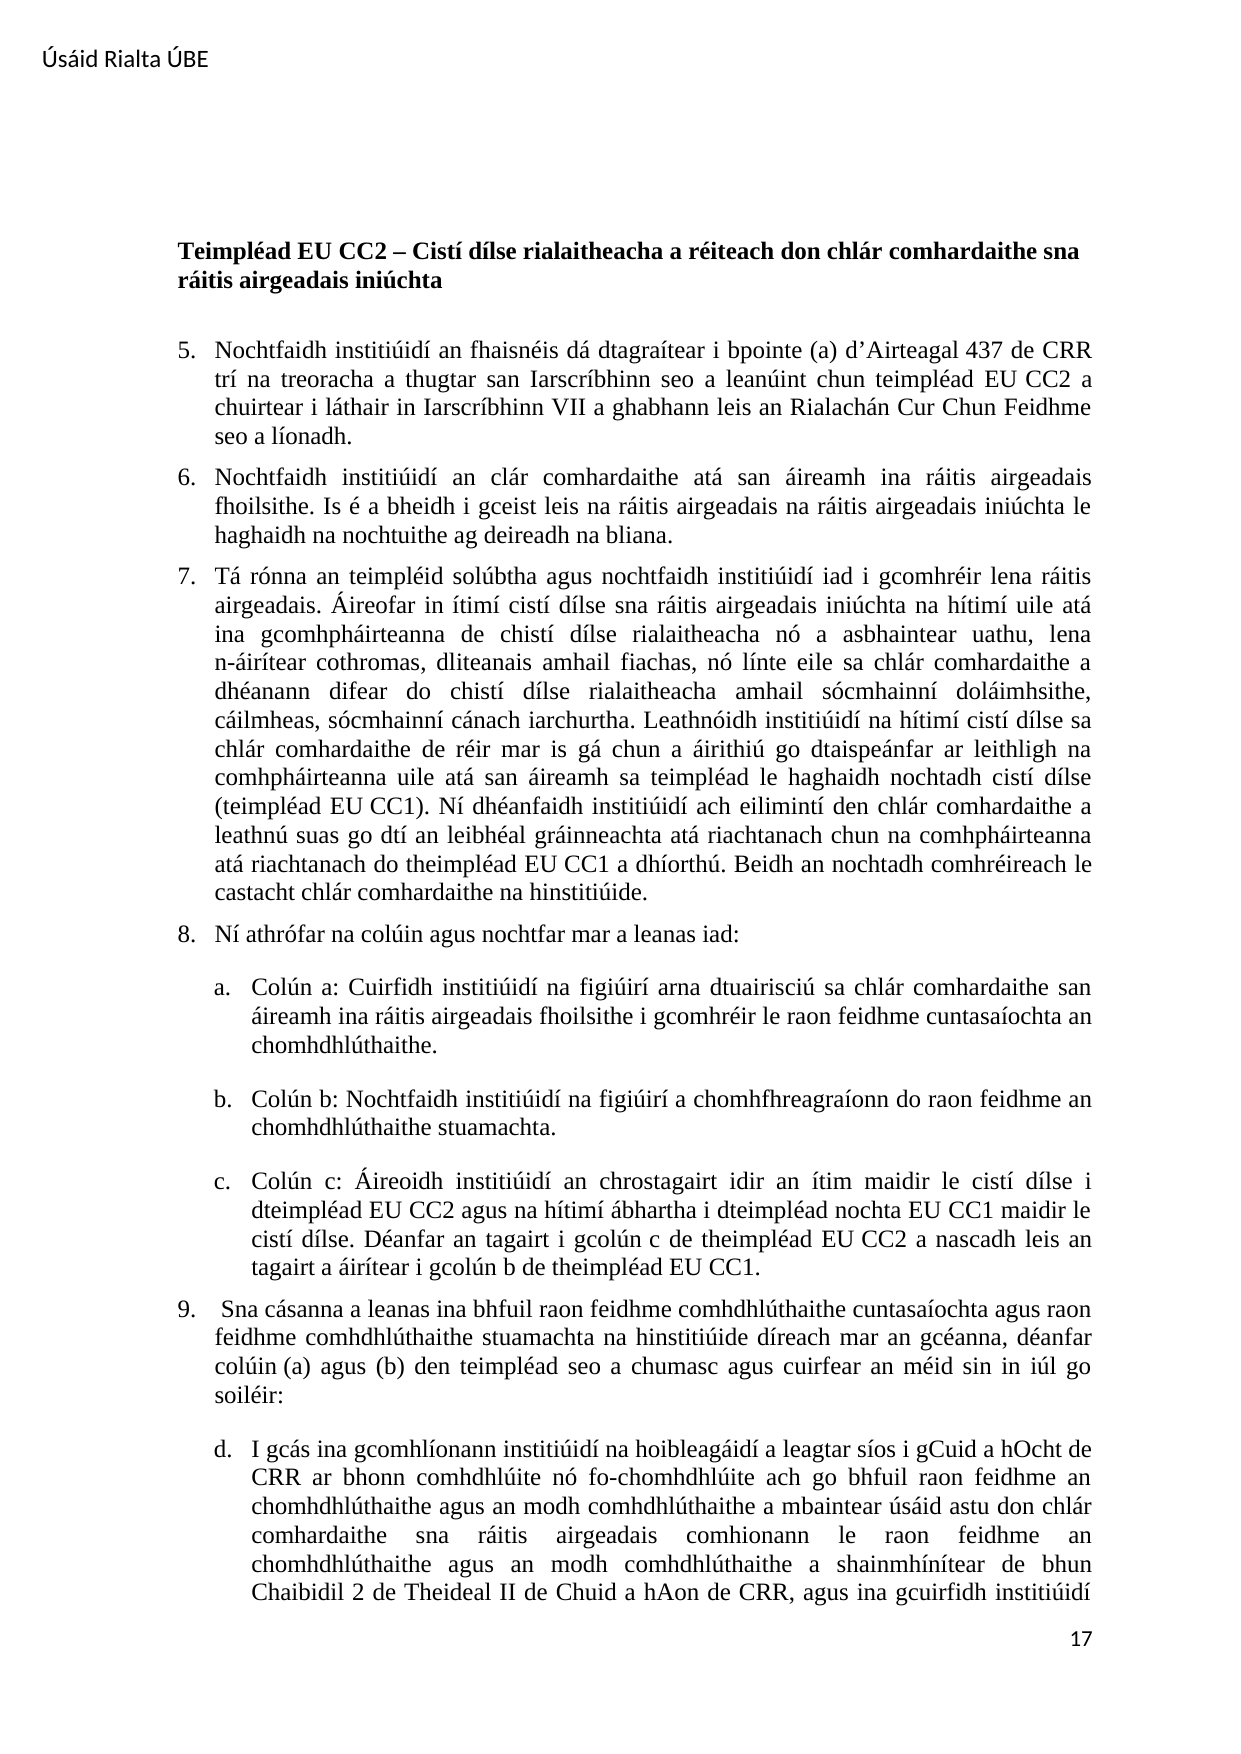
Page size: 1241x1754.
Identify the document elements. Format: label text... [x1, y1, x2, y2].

list Colún c: Áireoidh institiúidí an chrostagairt idir an ítim maidir le cistí dílse i dteimpléad EU CC2 agus na hítimí ábhartha i dteimpléad nochta EU CC1 maidir le cistí dílse. Déanfar an tagairt i gcolún c de theimpléad EU CC2 a nascadh leis an tagairt a áirítear i gcolún b de theimpléad EU CC1. [213, 1166, 1092, 1281]
list Sna cásanna a leanas ina bhfuil raon feidhme comhdhlúthaithe cuntasaíochta agus raon feidhme comhdhlúthaithe stuamachta na hinstitiúide díreach mar an gcéanna, déanfar colúin (a) agus (b) den teimpléad seo a chumasc agus cuirfear an méid sin in iúl go soiléir: [177, 1294, 1092, 1409]
list Colún b: Nochtfaidh institiúidí na figiúirí a chomhfhreagraíonn do raon feidhme an chomhdhlúthaithe stuamachta. [213, 1084, 1092, 1141]
list Ní athrófar na colúin agus nochtfar mar a leanas iad: [177, 919, 1092, 947]
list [213, 1434, 1092, 1606]
list Nochtfaidh institiúidí an fhaisnéis dá dtagraítear i bpointe (a) d’Airteagal 437 de CRR trí na treoracha a thugtar san Iarscríbhinn seo a leanúint chun teimpléad EU CC2 a chuirtear i láthair in Iarscríbhinn VII a ghabhann leis an Rialachán Cur Chun Feidhme seo a líonadh. [177, 335, 1092, 450]
text Teimpléad EU CC2 – Cistí dílse rialaitheacha a réiteach don chlár comhardaithe sna ráitis airgeadais iniúchta [177, 236, 1092, 294]
list Nochtfaidh institiúidí an clár comhardaithe atá san áireamh ina ráitis airgeadais fhoilsithe. Is é a bheidh i gceist leis na ráitis airgeadais na ráitis airgeadais iniúchta le haghaidh na nochtuithe ag deireadh na bliana. [177, 462, 1092, 549]
list Tá rónna an teimpléid solúbtha agus nochtfaidh institiúidí iad i gcomhréir lena ráitis airgeadais. Áireofar in ítimí cistí dílse sna ráitis airgeadais iniúchta na hítimí uile atá ina gcomhpháirteanna de chistí dílse rialaitheacha nó a asbhaintear uathu, lena n-áirítear cothromas, dliteanais amhail fiachas, nó línte eile sa chlár comhardaithe a dhéanann difear do chistí dílse rialaitheacha amhail sócmhainní doláimhsithe, cáilmheas, sócmhainní cánach iarchurtha. Leathnóidh institiúidí na hítimí cistí dílse sa chlár comhardaithe de réir mar is gá chun a áirithiú go dtaispeánfar ar leithligh na comhpháirteanna uile atá san áireamh sa teimpléad le haghaidh nochtadh cistí dílse (teimpléad EU CC1). Ní dhéanfaidh institiúidí ach eilimintí den chlár comhardaithe a leathnú suas go dtí an leibhéal gráinneachta atá riachtanach chun na comhpháirteanna atá riachtanach do theimpléad EU CC1 a dhíorthú. Beidh an nochtadh comhréireach le castacht chlár comhardaithe na hinstitiúide. [177, 561, 1092, 906]
list Colún a: Cuirfidh institiúidí na figiúirí arna dtuairisciú sa chlár comhardaithe san áireamh ina ráitis airgeadais fhoilsithe i gcomhréir le raon feidhme cuntasaíochta an chomhdhlúthaithe. [213, 972, 1092, 1059]
